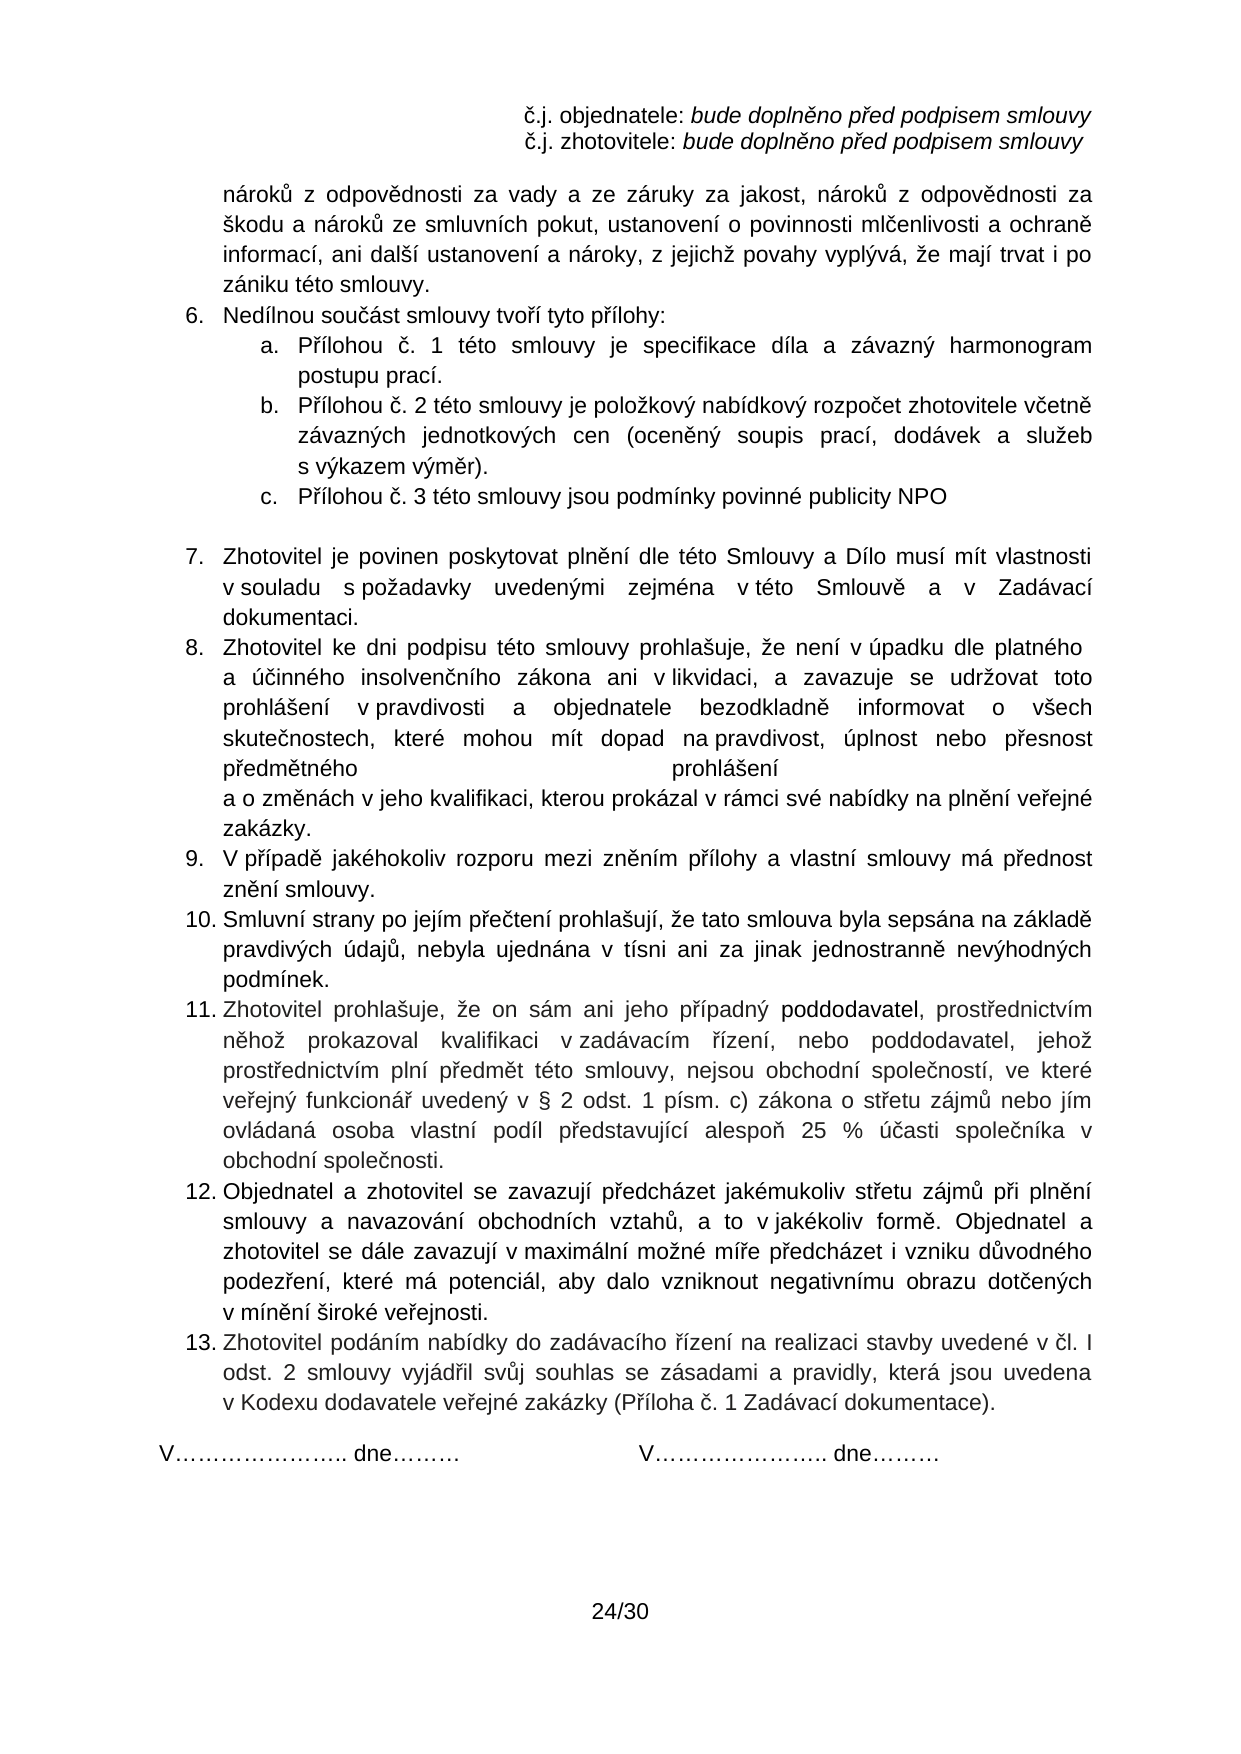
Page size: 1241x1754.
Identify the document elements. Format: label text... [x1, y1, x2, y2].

list Nedílnou součást smlouvy tvoří tyto přílohy: [185, 302, 1093, 328]
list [185, 181, 1093, 298]
list Zhotovitel prohlašuje, že on sám ani jeho případný poddodavatel, prostřednictvím něhož prokazoval kvalifikaci v zadávacím řízení, nebo poddodavatel, jehož prostřednictvím plní předmět této smlouvy, nejsou obchodní společností, ve které veřejný funkcionář uvedený v § 2 odst. 1 písm. c) zákona o střetu zájmů nebo jím ovládaná osoba vlastní podíl představující alespoň 25 % účasti společníka v obchodní společnosti. [185, 996, 1093, 1174]
list Přílohou č. 1 této smlouvy je specifikace díla a závazný harmonogram postupu prací. [260, 332, 1093, 388]
list Zhotovitel je povinen poskytovat plnění dle této Smlouvy a Dílo musí mít vlastnosti v souladu s požadavky uvedenými zejména v této Smlouvě a v Zadávací dokumentaci. [185, 543, 1093, 630]
list Objednatel a zhotovitel se zavazují předcházet jakémukoliv střetu zájmů při plnění smlouvy a navazování obchodních vztahů, a to v jakékoliv formě. Objednatel a zhotovitel se dále zavazují v maximální možné míře předcházet i vzniku důvodného podezření, které má potenciál, aby dalo vzniknout negativnímu obrazu dotčených v mínění široké veřejnosti. [185, 1178, 1093, 1325]
list Zhotovitel ke dni podpisu této smlouvy prohlašuje, že není v úpadku dle platného a účinného insolvenčního zákona ani v likvidaci, a zavazuje se udržovat toto prohlášení v pravdivosti a objednatele bezodkladně informovat o všech skutečnostech, které mohou mít dopad na pravdivost, úplnost nebo přesnost předmětného prohlášení a o změnách v jeho kvalifikaci, kterou prokázal v rámci své nabídky na plnění veřejné zakázky. [185, 634, 1093, 842]
list Přílohou č. 3 této smlouvy jsou podmínky povinné publicity NPO [260, 483, 1093, 509]
list Zhotovitel podáním nabídky do zadávacího řízení na realizaci stavby uvedené v čl. I odst. 2 smlouvy vyjádřil svůj souhlas se zásadami a pravidly, která jsou uvedena v Kodexu dodavatele veřejné zakázky (Příloha č. 1 Zadávací dokumentace). [185, 1329, 1093, 1416]
list Smluvní strany po jejím přečtení prohlašují, že tato smlouva byla sepsána na základě pravdivých údajů, nebyla ujednána v tísni ani za jinak jednostranně nevýhodných podmínek. [185, 906, 1093, 993]
list V případě jakéhokoliv rozporu mezi zněním přílohy a vlastní smlouvy má přednost znění smlouvy. [185, 845, 1093, 902]
list Přílohou č. 2 této smlouvy je položkový nabídkový rozpočet zhotovitele včetně závazných jednotkových cen (oceněný soupis prací, dodávek a služeb s výkazem výměr). [260, 392, 1093, 479]
table_header V………………….. dne……… [148, 1440, 627, 1491]
table_header V………………….. dne……… [628, 1440, 1107, 1491]
